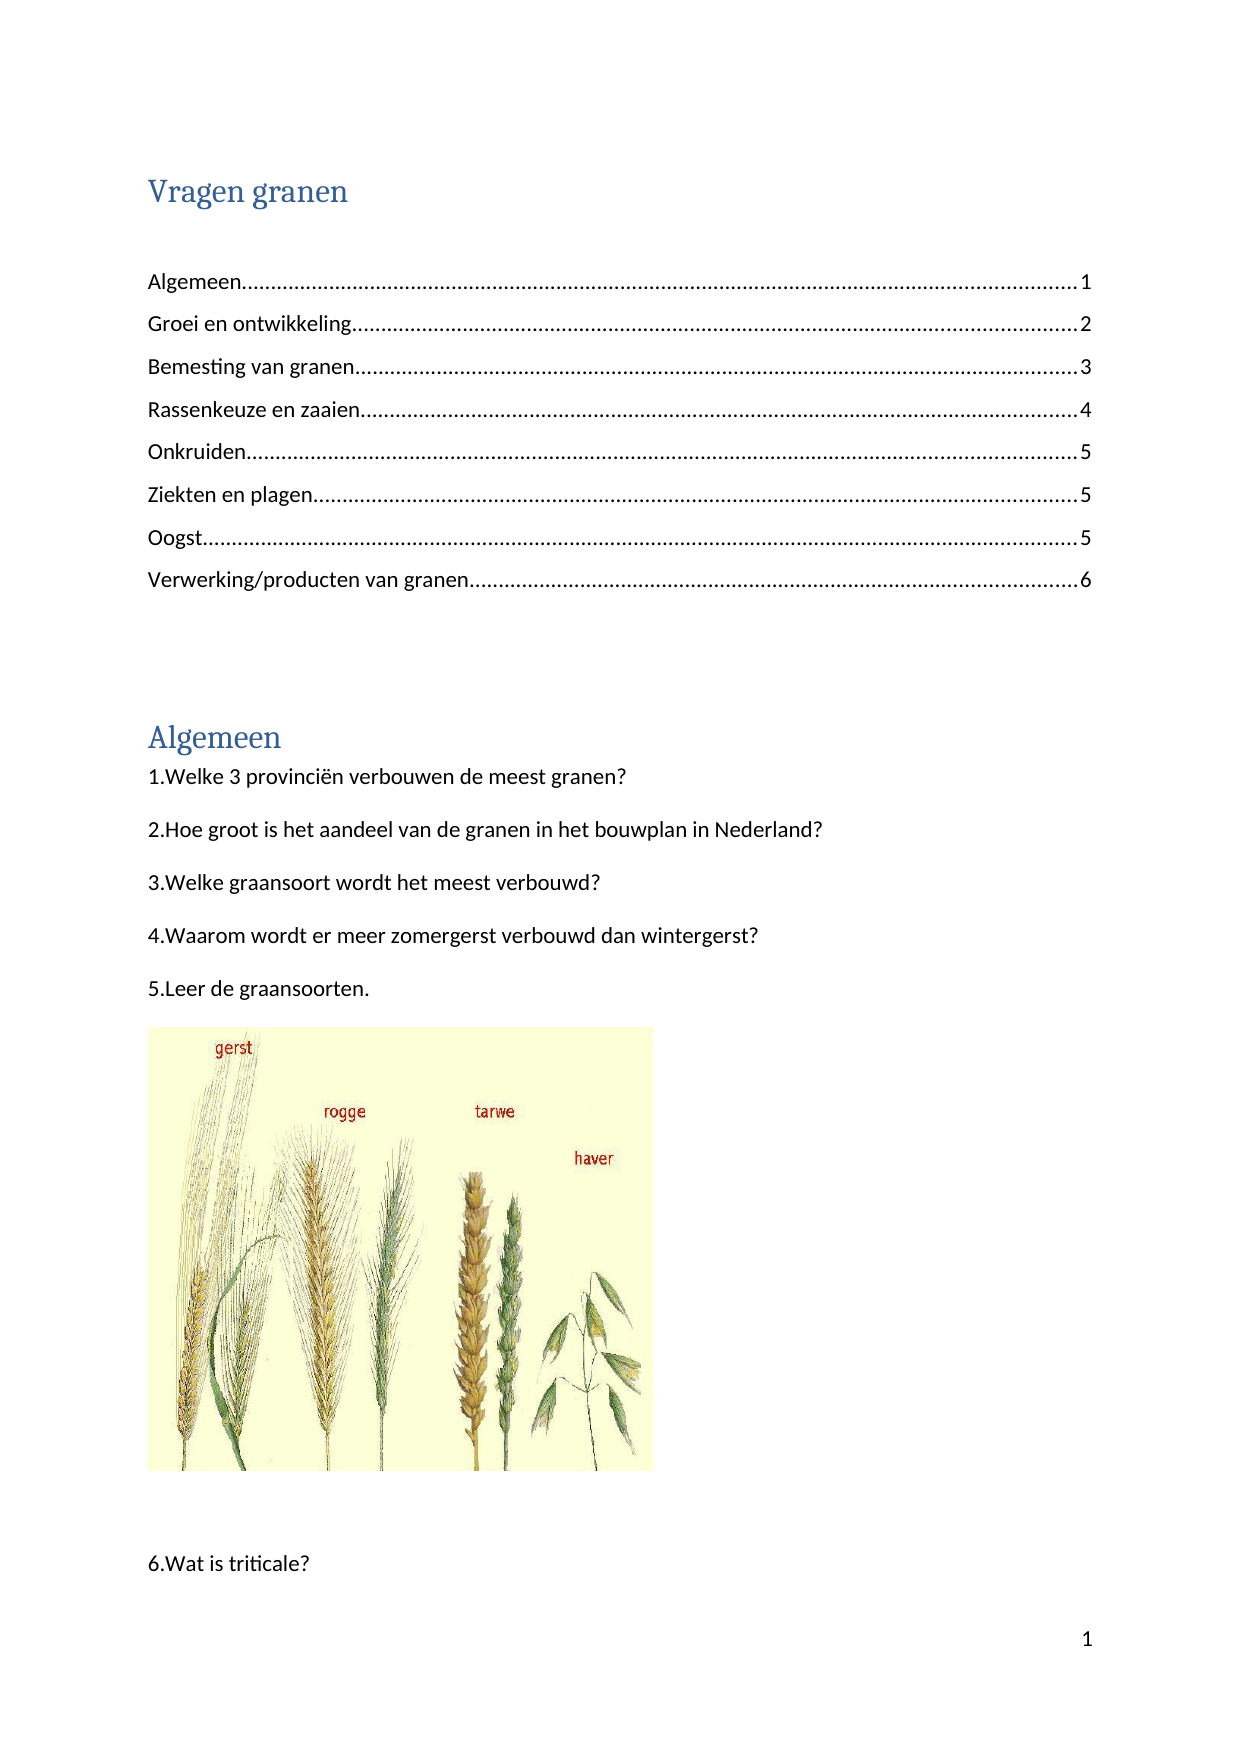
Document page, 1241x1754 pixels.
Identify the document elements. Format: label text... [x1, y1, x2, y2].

text 3.Welke graansoort wordt het meest verbouwd? [148, 868, 1093, 896]
text 5.Leer de graansoorten. [148, 974, 1093, 1002]
subtitle Algemeen [148, 718, 1093, 756]
picture [147, 1027, 654, 1471]
text 2.Hoe groot is het aandeel van de granen in het bouwplan in Nederland? [148, 815, 1093, 843]
text 6.Wat is triticale? [148, 1549, 1093, 1577]
text 4.Waarom wordt er meer zomergerst verbouwd dan wintergerst? [148, 921, 1093, 949]
text 1.Welke 3 provinciën verbouwen de meest granen? [148, 762, 1093, 790]
